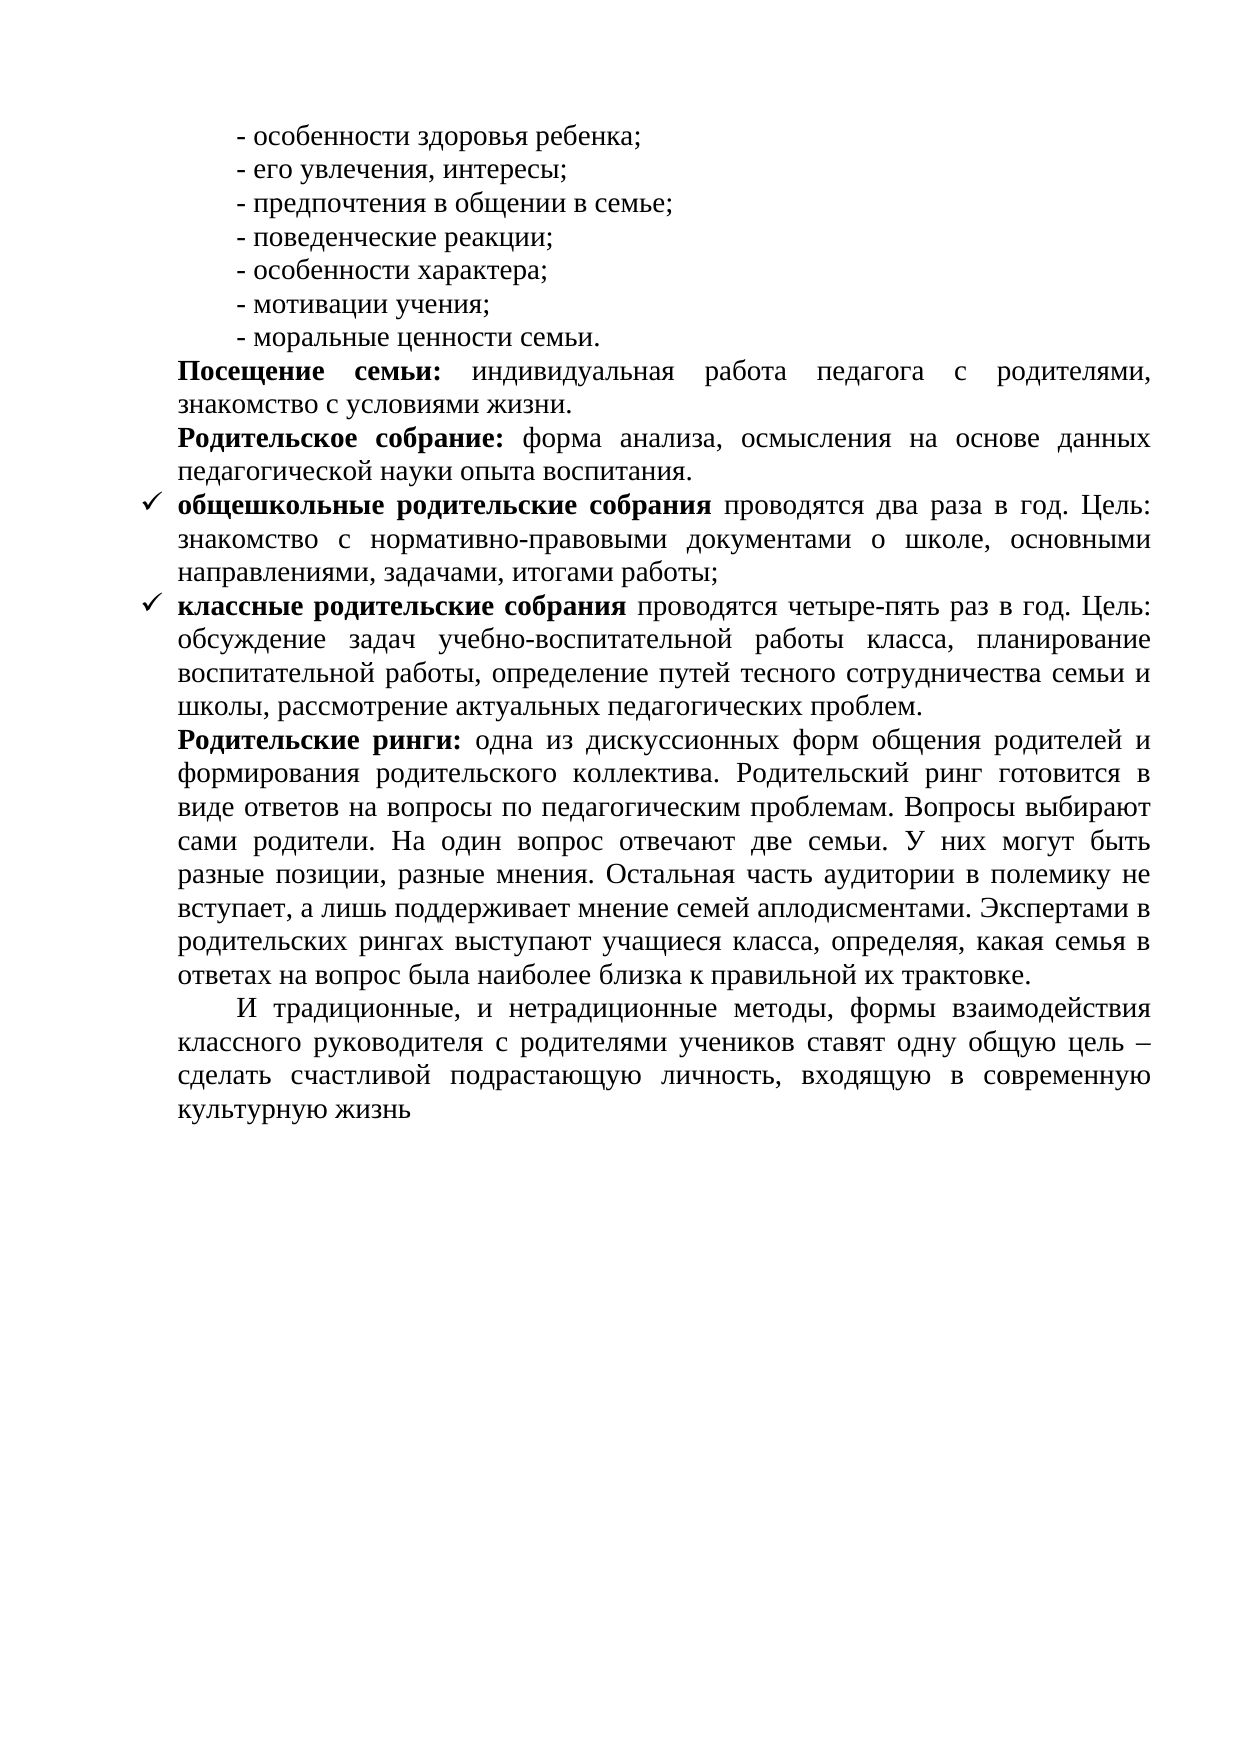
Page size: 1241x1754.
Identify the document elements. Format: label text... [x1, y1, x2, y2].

text - особенности здоровья ребенка; [177, 118, 1152, 152]
text - моральные ценности семьи. [177, 319, 1152, 353]
list общешкольные родительские собрания проводятся два раза в год. Цель: знакомство с нормативно-правовыми документами о школе, основными направлениями, задачами, итогами работы; [140, 487, 1152, 588]
list классные родительские собрания проводятся четыре-пять раз в год. Цель: обсуждение задач учебно-воспитательной работы класса, планирование воспитательной работы, определение путей тесного сотрудничества семьи и школы, рассмотрение актуальных педагогических проблем. [140, 588, 1152, 722]
text Родительское собрание: форма анализа, осмысления на основе данных педагогической науки опыта воспитания. [177, 420, 1152, 487]
text - мотивации учения; [177, 286, 1152, 319]
text Родительские ринги: одна из дискуссионных форм общения родителей и формирования родительского коллектива. Родительский ринг готовится в виде ответов на вопросы по педагогическим проблемам. Вопросы выбирают сами родители. На один вопрос отвечают две семьи. У них могут быть разные позиции, разные мнения. Остальная часть аудитории в полемику не вступает, а лишь поддерживает мнение семей аплодисментами. Экспертами в родительских рингах выступают учащиеся класса, определяя, какая семья в ответах на вопрос была наиболее близка к правильной их трактовке. [177, 722, 1152, 990]
text - особенности характера; [177, 252, 1152, 286]
text Посещение семьи: индивидуальная работа педагога с родителями, знакомство с условиями жизни. [177, 353, 1152, 420]
text И традиционные, и нетрадиционные методы, формы взаимодействия классного руководителя с родителями учеников ставят одну общую цель – сделать счастливой подрастающую личность, входящую в современную культурную жизнь [177, 990, 1152, 1124]
text - поведенческие реакции; [177, 219, 1152, 252]
text - предпочтения в общении в семье; [177, 185, 1152, 219]
text - его увлечения, интересы; [177, 152, 1152, 185]
